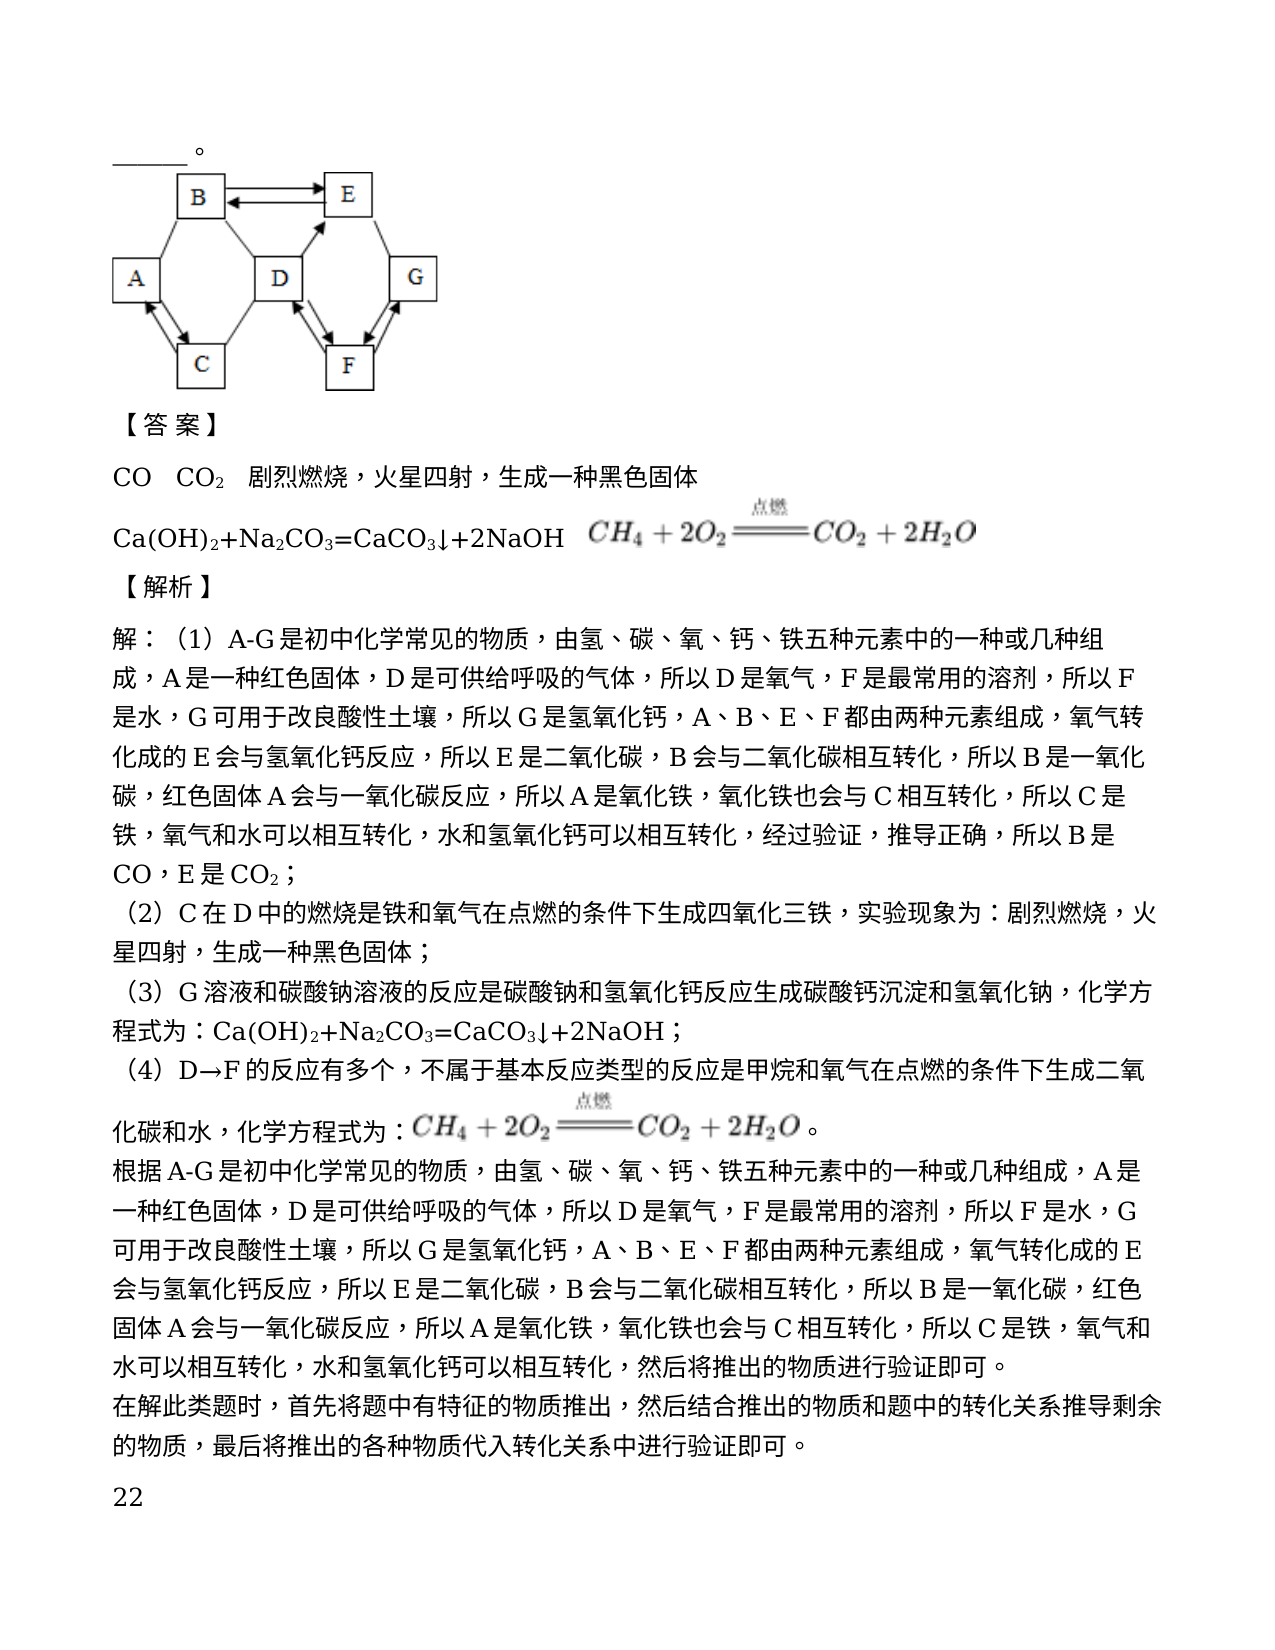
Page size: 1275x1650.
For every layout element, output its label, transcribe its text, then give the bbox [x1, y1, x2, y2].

text 解：（1）A-G是初中化学常见的物质，由氢、碳、氧、钙、铁五种元素中的一种或几种组成，A是一种红色固体，D是可供给呼吸的气体，所以D是氧气，F是最常用的溶剂，所以F是水，G可用于改良酸性土壤，所以G是氢氧化钙，A、B、E、F都由两种元素组成，氧气转化成的E会与氢氧化钙反应，所以E是二氧化碳，B会与二氧化碳相互转化，所以B是一氧化碳，红色固体A会与一氧化碳反应，所以A是氧化铁，氧化铁也会与C相互转化，所以C是铁，氧气和水可以相互转化，水和氢氧化钙可以相互转化，经过验证，推导正确，所以B是CO，E是CO2； （2）C在D中的燃烧是铁和氧气在点燃的条件下生成四氧化三铁，实验现象为：剧烈燃烧，火星四射，生成一种黑色固体； （3）G溶液和碳酸钠溶液的反应是碳酸钠和氢氧化钙反应生成碳酸钙沉淀和氢氧化钠，化学方程式为：Ca(OH)2+Na2CO3=CaCO3↓+2NaOH； （4）D→F的反应有多个，不属于基本反应类型的反应是甲烷和氧气在点燃的条件下生成二氧化碳和水，化学方程式为：。 根据A-G是初中化学常见的物质，由氢、碳、氧、钙、铁五种元素中的一种或几种组成，A是一种红色固体，D是可供给呼吸的气体，所以D是氧气，F是最常用的溶剂，所以F是水，G可用于改良酸性土壤，所以G是氢氧化钙，A、B、E、F都由两种元素组成，氧气转化成的E会与氢氧化钙反应，所以E是二氧化碳，B会与二氧化碳相互转化，所以B是一氧化碳，红色固体A会与一氧化碳反应，所以A是氧化铁，氧化铁也会与C相互转化，所以C是铁，氧气和水可以相互转化，水和氢氧化钙可以相互转化，然后将推出的物质进行验证即可。 在解此类题时，首先将题中有特征的物质推出，然后结合推出的物质和题中的转化关系推导剩余的物质，最后将推出的各种物质代入转化关系中进行验证即可。 [112, 622, 1163, 1462]
picture [112, 172, 438, 391]
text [112, 134, 1163, 391]
text CO CO2 剧烈燃烧，火星四射，生成一种黑色固体 Ca(OH)2+Na2CO3=CaCO3↓+2NaOH [112, 459, 1163, 553]
picture [412, 1091, 800, 1142]
picture [588, 497, 976, 548]
text 【 解析 】 [112, 570, 1163, 604]
text 【 答 案 】 [112, 408, 1163, 442]
